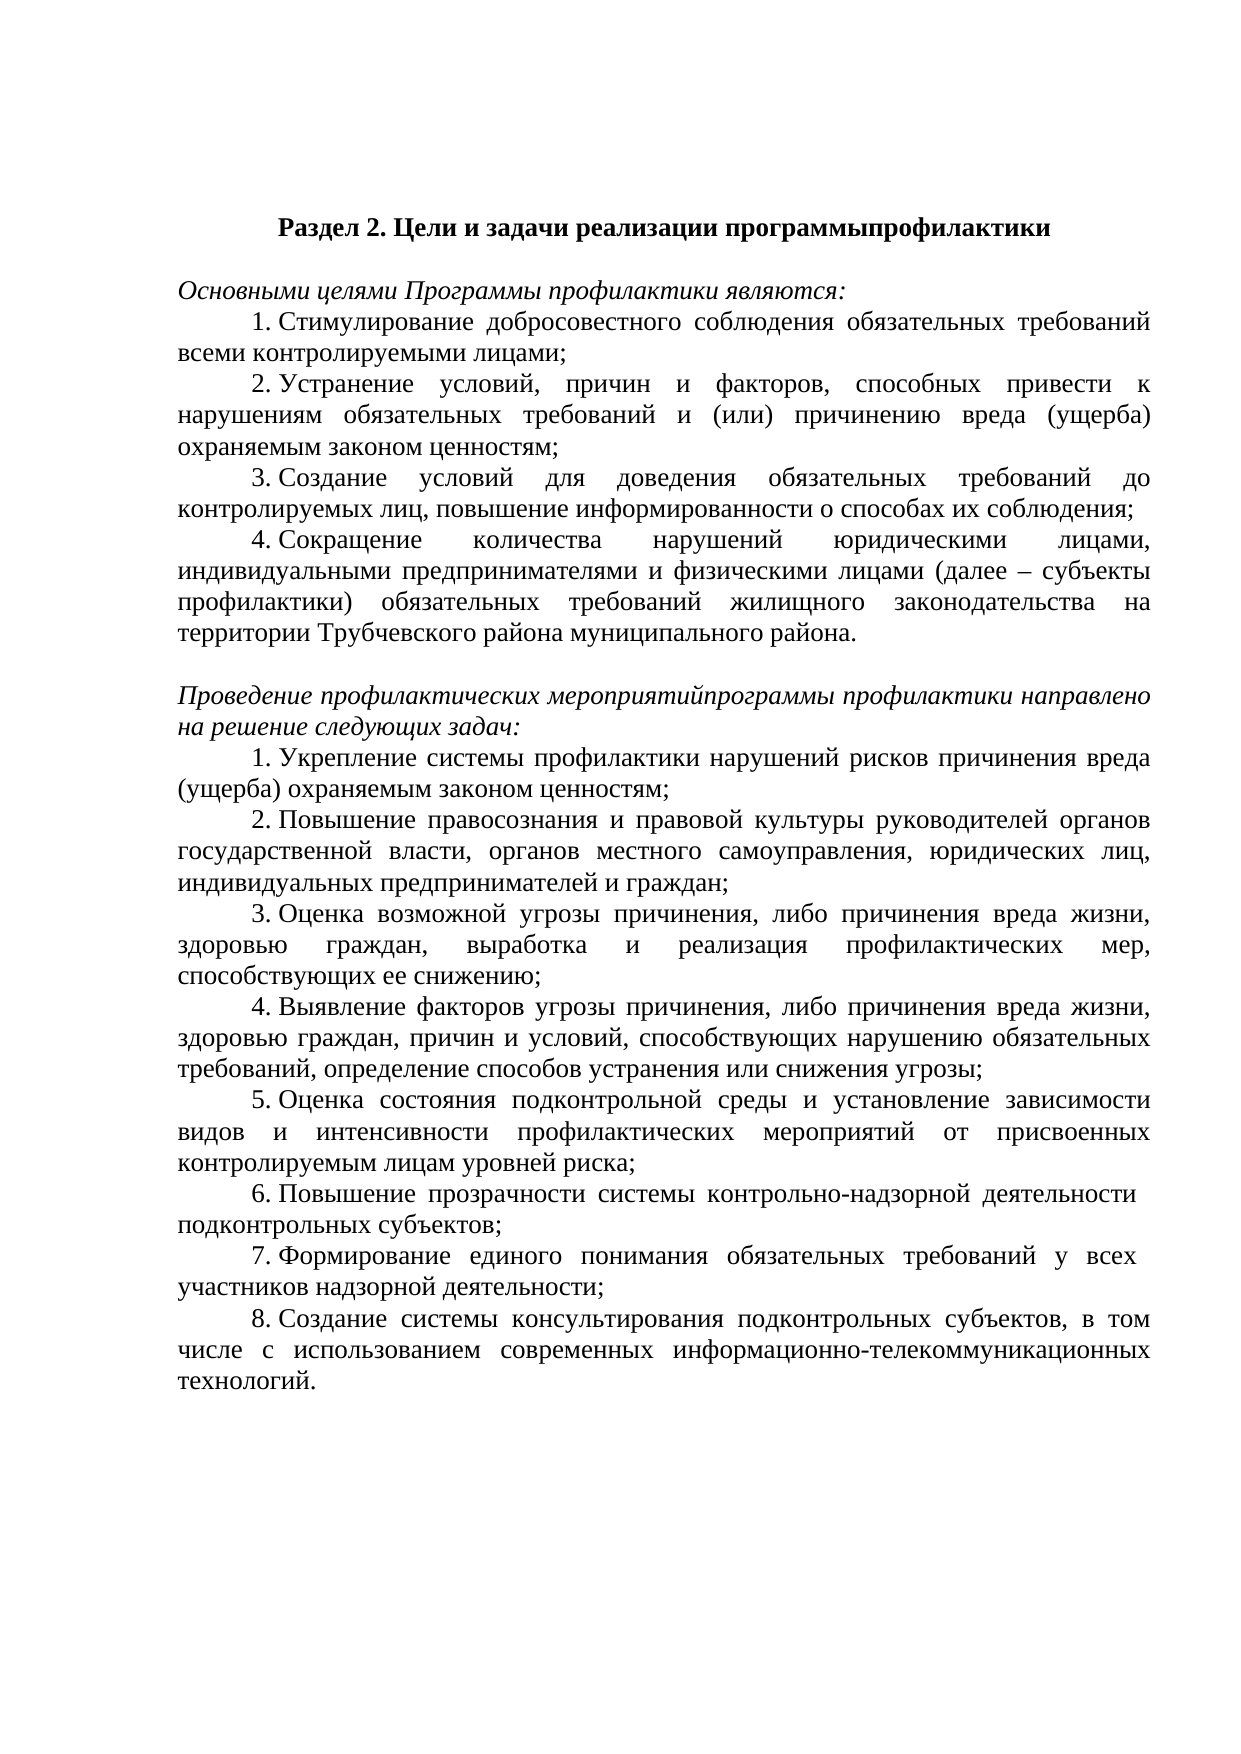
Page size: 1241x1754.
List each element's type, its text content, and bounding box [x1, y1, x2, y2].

list Выявление факторов угрозы причинения, либо причинения вреда жизни, здоровью граждан, причин и условий, способствующих нарушению обязательных требований, определение способов устранения или снижения угрозы; [177, 990, 1152, 1084]
text Раздел 2. Цели и задачи реализации программыпрофилактики [177, 212, 1152, 243]
list Оценка возможной угрозы причинения, либо причинения вреда жизни, здоровью граждан, выработка и реализация профилактических мер, способствующих ее снижению; [177, 897, 1152, 990]
list Сокращение количества нарушений юридическими лицами, индивидуальными предпринимателями и физическими лицами (далее – субъекты профилактики) обязательных требований жилищного законодательства на территории Трубчевского района муниципального района. [177, 523, 1152, 648]
list Стимулирование добросовестного соблюдения обязательных требований всеми контролируемыми лицами; [177, 305, 1152, 367]
list Повышение правосознания и правовой культуры руководителей органов государственной власти, органов местного самоуправления, юридических лиц, индивидуальных предпринимателей и граждан; [177, 803, 1152, 897]
list Повышение прозрачности системы контрольно-надзорной деятельности подконтрольных субъектов; [177, 1177, 1138, 1239]
list Формирование единого понимания обязательных требований у всех участников надзорной деятельности; [177, 1239, 1138, 1302]
list Укрепление системы профилактики нарушений рисков причинения вреда (ущерба) охраняемым законом ценностям; [177, 741, 1152, 803]
list Создание условий для доведения обязательных требований до контролируемых лиц, повышение информированности о способах их соблюдения; [177, 461, 1152, 523]
list Оценка состояния подконтрольной среды и установление зависимости видов и интенсивности профилактических мероприятий от присвоенных контролируемым лицам уровней риска; [177, 1084, 1152, 1177]
text Проведение профилактических мероприятийпрограммы профилактики направлено на решение следующих задач: [177, 679, 1152, 741]
list Устранение условий, причин и факторов, способных привести к нарушениям обязательных требований и (или) причинению вреда (ущерба) охраняемым законом ценностям; [177, 367, 1152, 461]
text Основными целями Программы профилактики являются: [177, 274, 1152, 305]
list Создание системы консультирования подконтрольных субъектов, в том числе с использованием современных информационно-телекоммуникационных технологий. [177, 1302, 1152, 1395]
